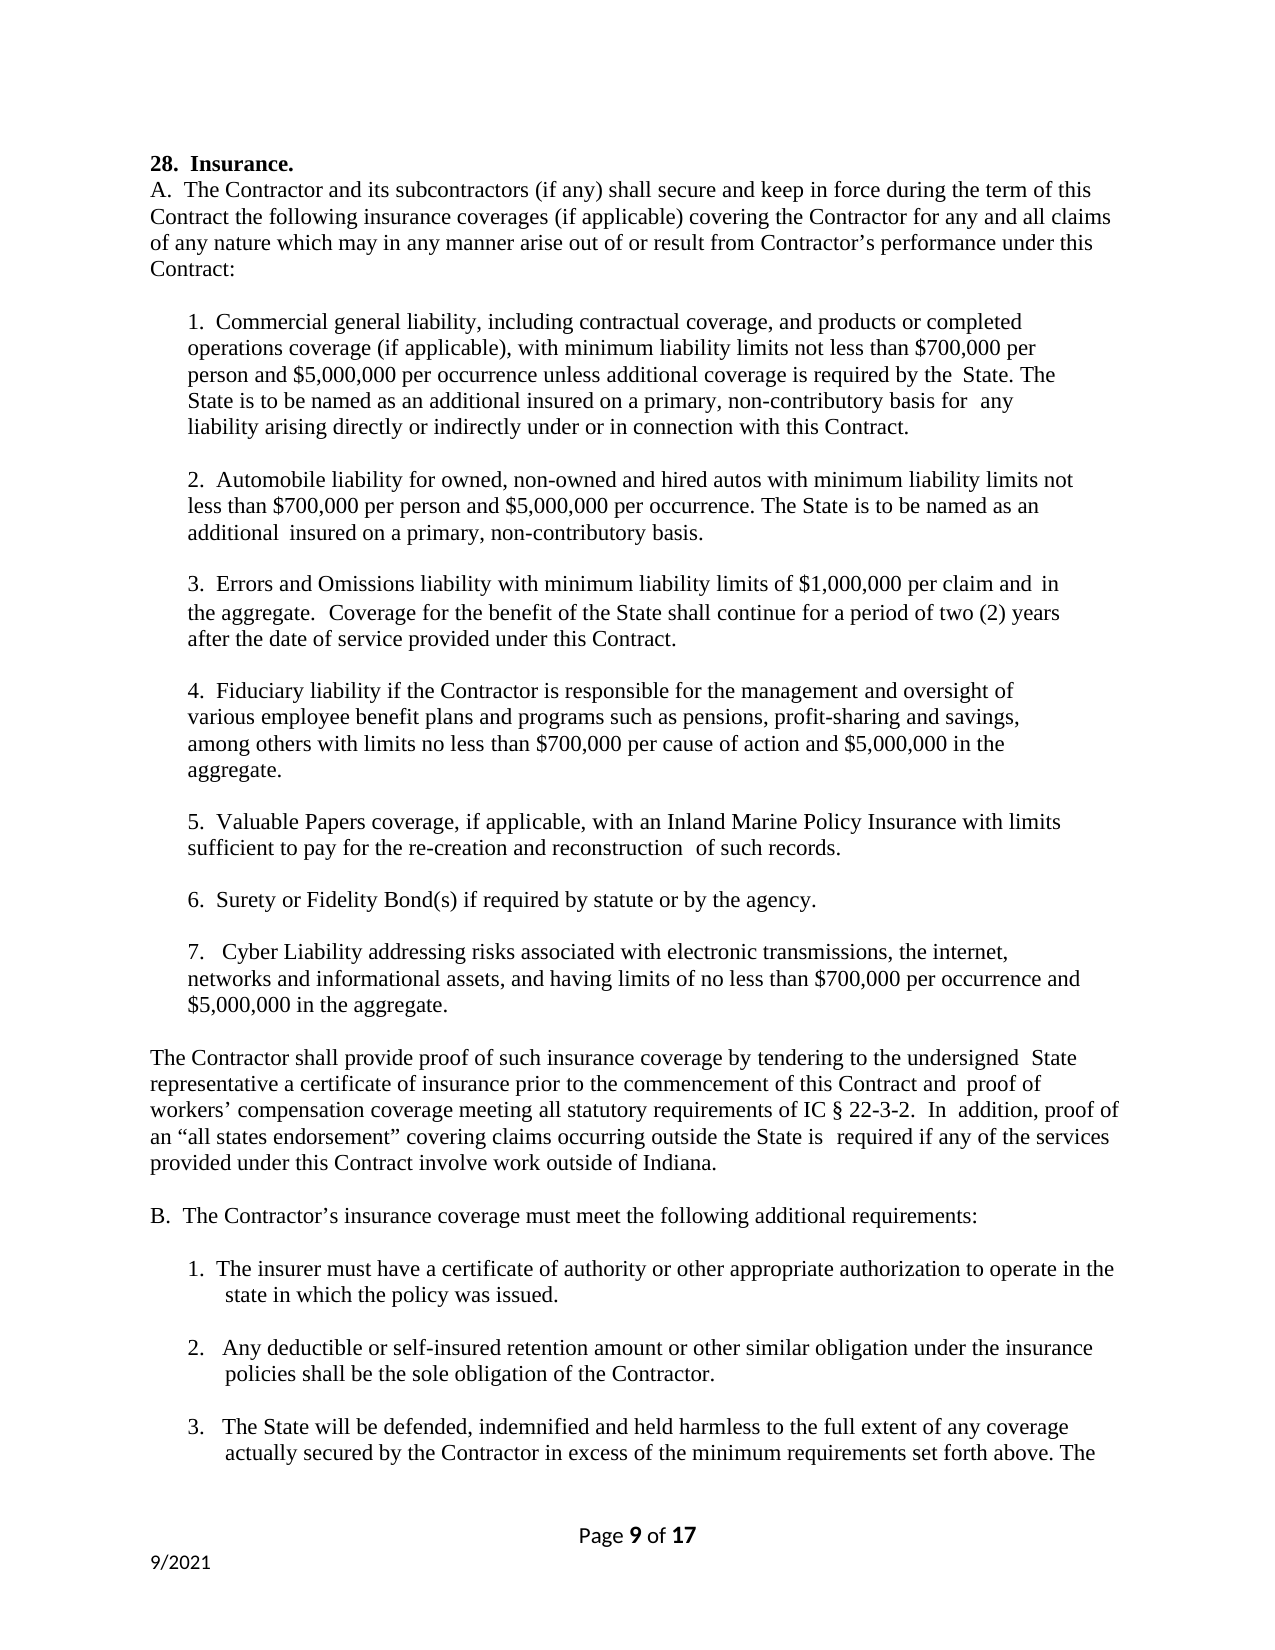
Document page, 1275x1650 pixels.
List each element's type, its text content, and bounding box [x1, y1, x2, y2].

text 7. Cyber Liability addressing risks associated with electronic transmissions, the internet, networks and informational assets, and having limits of no less than $700,000 per occurrence and $5,000,000 in the aggregate. [187, 938, 1087, 1017]
text 3. Errors and Omissions liability with minimum liability limits of $1,000,000 per claim and in the aggregate. Coverage for the benefit of the State shall continue for a period of two (2) years after the date of service provided under this Contract. [187, 570, 1087, 652]
text 5. Valuable Papers coverage, if applicable, with an Inland Marine Policy Insurance with limits sufficient to pay for the re-creation and reconstruction of such records. [187, 808, 1087, 860]
text 2. Automobile liability for owned, non-owned and hired autos with minimum liability limits not less than $700,000 per person and $5,000,000 per occurrence. The State is to be named as an additional insured on a primary, non-contributory basis. [187, 466, 1087, 545]
text The Contractor shall provide proof of such insurance coverage by tendering to the undersigned State representative a certificate of insurance prior to the commencement of this Contract and proof of workers’ compensation coverage meeting all statutory requirements of IC § 22-3-2. In addition, proof of an “all states endorsement” covering claims occurring outside the State is required if any of the services provided under this Contract involve work outside of Indiana. [150, 1044, 1125, 1176]
text 6. Surety or Fidelity Bond(s) if required by statute or by the agency. [187, 886, 1087, 912]
text 1. The insurer must have a certificate of authority or other appropriate authorization to operate in the state in which the policy was issued. [187, 1254, 1125, 1307]
text 4. Fiduciary liability if the Contractor is responsible for the management and oversight of various employee benefit plans and programs such as pensions, profit-sharing and savings, among others with limits no less than $700,000 per cause of action and $5,000,000 in the aggregate. [187, 677, 1087, 782]
text 1. Commercial general liability, including contractual coverage, and products or completed operations coverage (if applicable), with minimum liability limits not less than $700,000 per person and $5,000,000 per occurrence unless additional coverage is required by the State. The State is to be named as an additional insured on a primary, non-contributory basis for any liability arising directly or indirectly under or in connection with this Contract. [187, 308, 1087, 440]
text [187, 1413, 1125, 1465]
text 2. Any deductible or self-insured retention amount or other similar obligation under the insurance policies shall be the sole obligation of the Contractor. [187, 1334, 1125, 1386]
text A. The Contractor and its subcontractors (if any) shall secure and keep in force during the term of this Contract the following insurance coverages (if applicable) covering the Contractor for any and all claims of any nature which may in any manner arise out of or result from Contractor’s performance under this Contract: [150, 176, 1125, 282]
text B. The Contractor’s insurance coverage must meet the following additional requirements: [150, 1202, 1125, 1228]
text 28. Insurance. [150, 150, 1125, 176]
